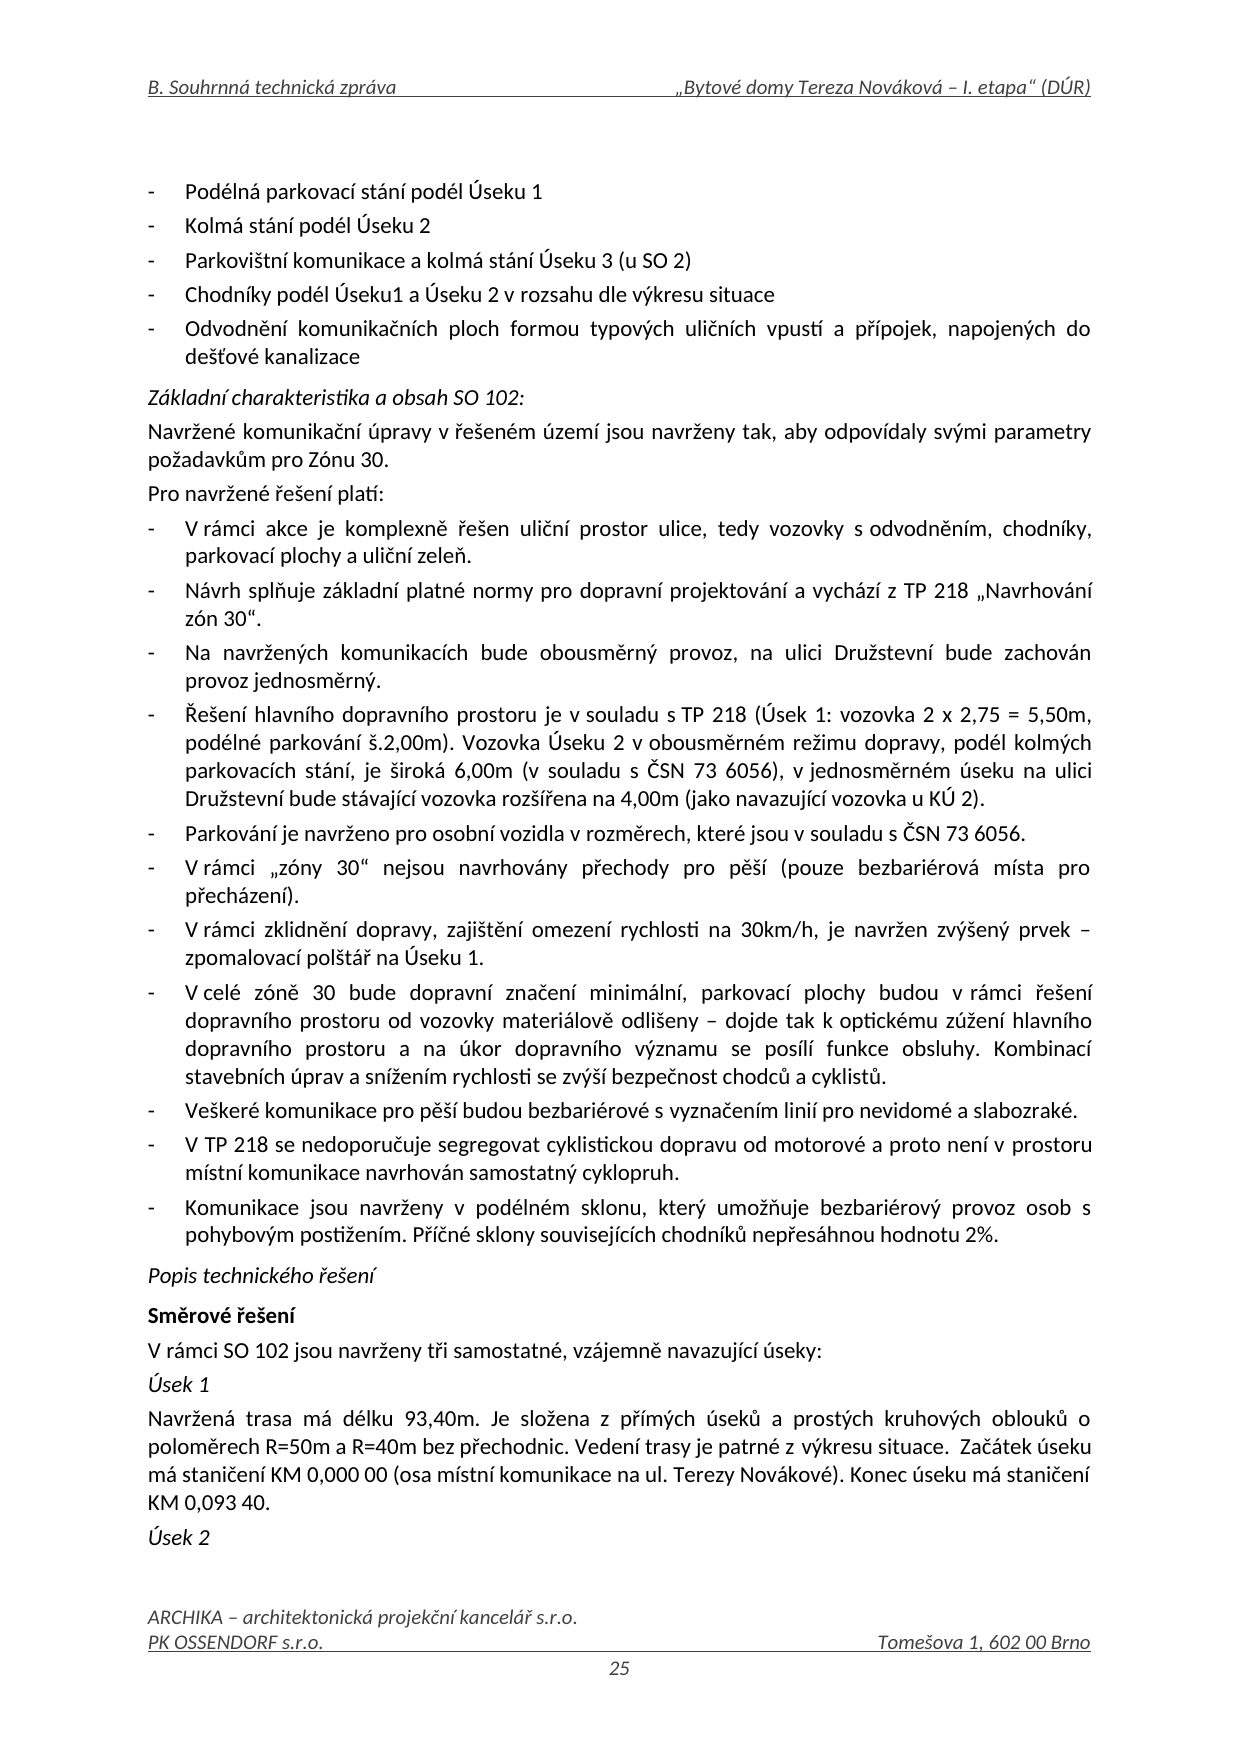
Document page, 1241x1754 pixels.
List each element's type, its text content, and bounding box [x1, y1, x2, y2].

text Popis technického řešení [148, 1261, 1092, 1289]
list V rámci SO 102 jsou navrženy tři samostatné, vzájemně navazující úseky: [148, 1336, 1092, 1364]
list Navržená trasa má délku 93,40m. Je složena z přímých úseků a prostých kruhových oblouků o poloměrech R=50m a R=40m bez přechodnic. Vedení trasy je patrné z výkresu situace. Začátek úseku má staničení KM 0,000 00 (osa místní komunikace na ul. Terezy Novákové). Konec úseku má staničení KM 0,093 40. [148, 1404, 1092, 1517]
list V rámci „zóny 30“ nejsou navrhovány přechody pro pěší (pouze bezbariérová místa pro přecházení). [148, 853, 1092, 909]
list V TP 218 se nedoporučuje segregovat cyklistickou dopravu od motorové a proto není v prostoru místní komunikace navrhován samostatný cyklopruh. [148, 1130, 1092, 1186]
text Základní charakteristika a obsah SO 102: [148, 383, 1092, 411]
list Chodníky podél Úseku1 a Úseku 2 v rozsahu dle výkresu situace [148, 280, 1092, 308]
list Navržené komunikační úpravy v řešeném území jsou navrženy tak, aby odpovídaly svými parametry požadavkům pro Zónu 30. [148, 417, 1092, 473]
list V rámci akce je komplexně řešen uliční prostor ulice, tedy vozovky s odvodněním, chodníky, parkovací plochy a uliční zeleň. [148, 514, 1092, 570]
list V celé zóně 30 bude dopravní značení minimální, parkovací plochy budou v rámci řešení dopravního prostoru od vozovky materiálově odlišeny – dojde tak k optickému zúžení hlavního dopravního prostoru a na úkor dopravního významu se posílí funkce obsluhy. Kombinací stavebních úprav a snížením rychlosti se zvýší bezpečnost chodců a cyklistů. [148, 978, 1092, 1090]
list Podélná parkovací stání podél Úseku 1 [148, 177, 1092, 205]
list Úsek 2 [148, 1523, 1092, 1551]
list Parkovištní komunikace a kolmá stání Úseku 3 (u SO 2) [148, 246, 1092, 274]
list Odvodnění komunikačních ploch formou typových uličních vpustí a přípojek, napojených do dešťové kanalizace [148, 314, 1092, 370]
list V rámci zklidnění dopravy, zajištění omezení rychlosti na 30km/h, je navržen zvýšený prvek – zpomalovací polštář na Úseku 1. [148, 915, 1092, 971]
text Směrové řešení [148, 1302, 1092, 1330]
list Řešení hlavního dopravního prostoru je v souladu s TP 218 (Úsek 1: vozovka 2 x 2,75 = 5,50m, podélné parkování š.2,00m). Vozovka Úseku 2 v obousměrném režimu dopravy, podél kolmých parkovacích stání, je široká 6,00m (v souladu s ČSN 73 6056), v jednosměrném úseku na ulici Družstevní bude stávající vozovka rozšířena na 4,00m (jako navazující vozovka u KÚ 2). [148, 701, 1092, 813]
list Veškeré komunikace pro pěší budou bezbariérové s vyznačením linií pro nevidomé a slabozraké. [148, 1096, 1092, 1124]
list Kolmá stání podél Úseku 2 [148, 211, 1092, 239]
list Parkování je navrženo pro osobní vozidla v rozměrech, které jsou v souladu s ČSN 73 6056. [148, 819, 1092, 847]
list Návrh splňuje základní platné normy pro dopravní projektování a vychází z TP 218 „Navrhování zón 30“. [148, 576, 1092, 632]
list Komunikace jsou navrženy v podélném sklonu, který umožňuje bezbariérový provoz osob s pohybovým postižením. Příčné sklony souvisejících chodníků nepřesáhnou hodnotu 2%. [148, 1193, 1092, 1249]
list Pro navržené řešení platí: [148, 479, 1092, 507]
list Na navržených komunikacích bude obousměrný provoz, na ulici Družstevní bude zachován provoz jednosměrný. [148, 638, 1092, 694]
list Úsek 1 [148, 1370, 1092, 1398]
